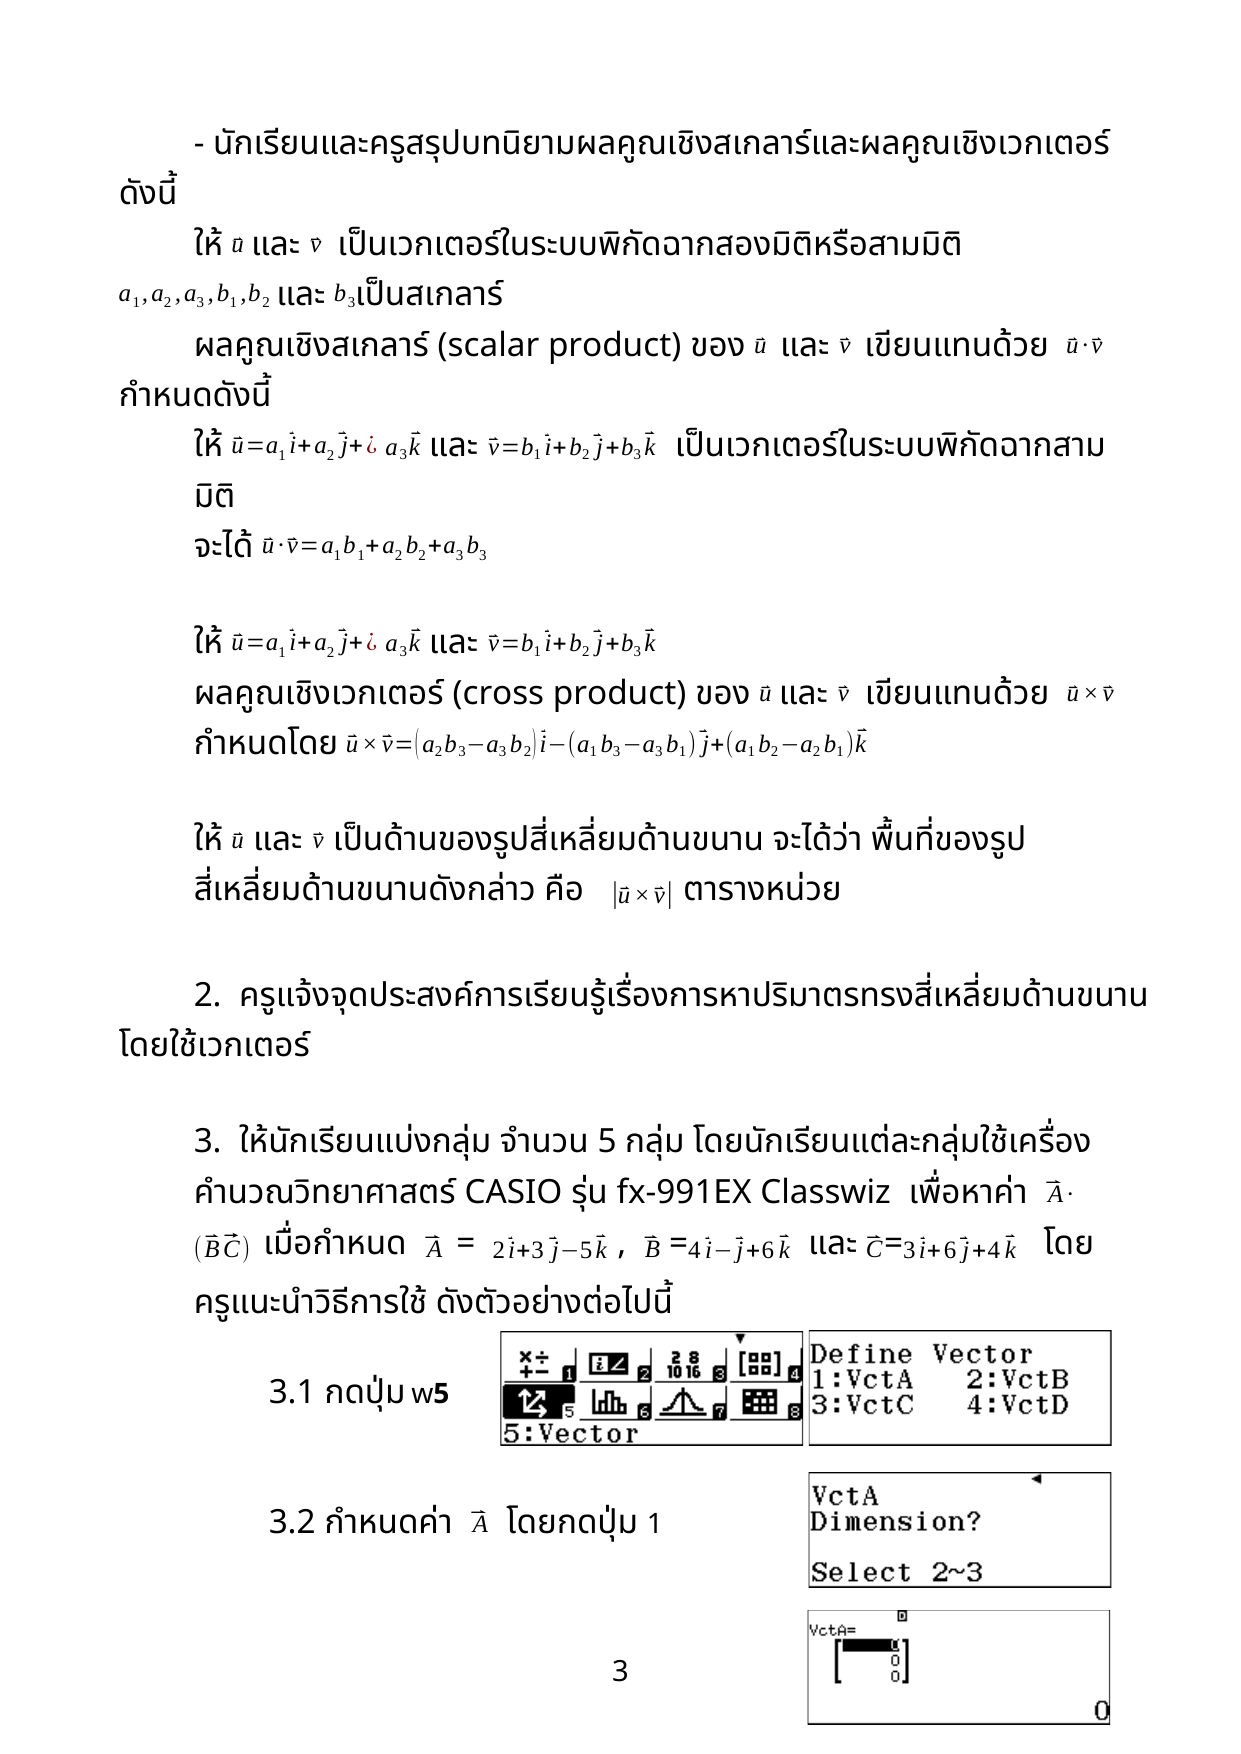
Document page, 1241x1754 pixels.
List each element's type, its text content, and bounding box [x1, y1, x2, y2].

text 3.2 กำหนดค่า โดยกดปุ่ม 1 [193, 1498, 1122, 1549]
list ให้ และ เป็นเวกเตอร์ในระบบพิกัดฉากสามมิติ [193, 421, 1122, 522]
picture [808, 1472, 1112, 1498]
text ผลคูณเชิงสเกลาร์ (scalar product) ของ และ เขียนแทนด้วย กำหนดดังนี้ [118, 320, 1122, 421]
title 2. ครูแจ้งจุดประสงค์การเรียนรู้เรื่องการหาปริมาตรทรงสี่เหลี่ยมด้านขนานโดยใช้เวกเตอร์ [118, 971, 1157, 1072]
picture [500, 1331, 804, 1446]
text กำหนดโดย [118, 719, 1122, 769]
list จะได้ [193, 522, 1122, 573]
text ผลคูณเชิงเวกเตอร์ (cross product) ของ และ เขียนแทนด้วย [118, 668, 1122, 719]
title - นักเรียนและครูสรุปบทนิยามผลคูณเชิงสเกลาร์และผลคูณเชิงเวกเตอร์ ดังนี้ [118, 118, 1122, 219]
picture [808, 1330, 1112, 1446]
picture [808, 1549, 1112, 1588]
title ให้ และ เป็นด้านของรูปสี่เหลี่ยมด้านขนาน จะได้ว่า พื้นที่ของรูปสี่เหลี่ยมด้านขนานดังกล่าว คือ ตารางหน่วย [193, 815, 1122, 925]
title 3. ให้นักเรียนแบ่งกลุ่ม จำนวน 5 กลุ่ม โดยนักเรียนแต่ละกลุ่มใช้เครื่องคำนวณวิทยาศาสตร์ CASIO รุ่น fx-991EX Classwiz เพื่อหาค่า เมื่อกำหนด = , = และ = โดยครูแนะนำวิธีการใช้ ดังตัวอย่างต่อไปนี้ [193, 1117, 1122, 1328]
text 3.1 กดปุ่มw5 [193, 1368, 500, 1419]
text ให้ และ [118, 618, 1122, 668]
picture [807, 1610, 1111, 1725]
text ให้ และ เป็นเวกเตอร์ในระบบพิกัดฉากสองมิติหรือสามมิติ และ เป็นสเกลาร์ [118, 219, 1122, 320]
